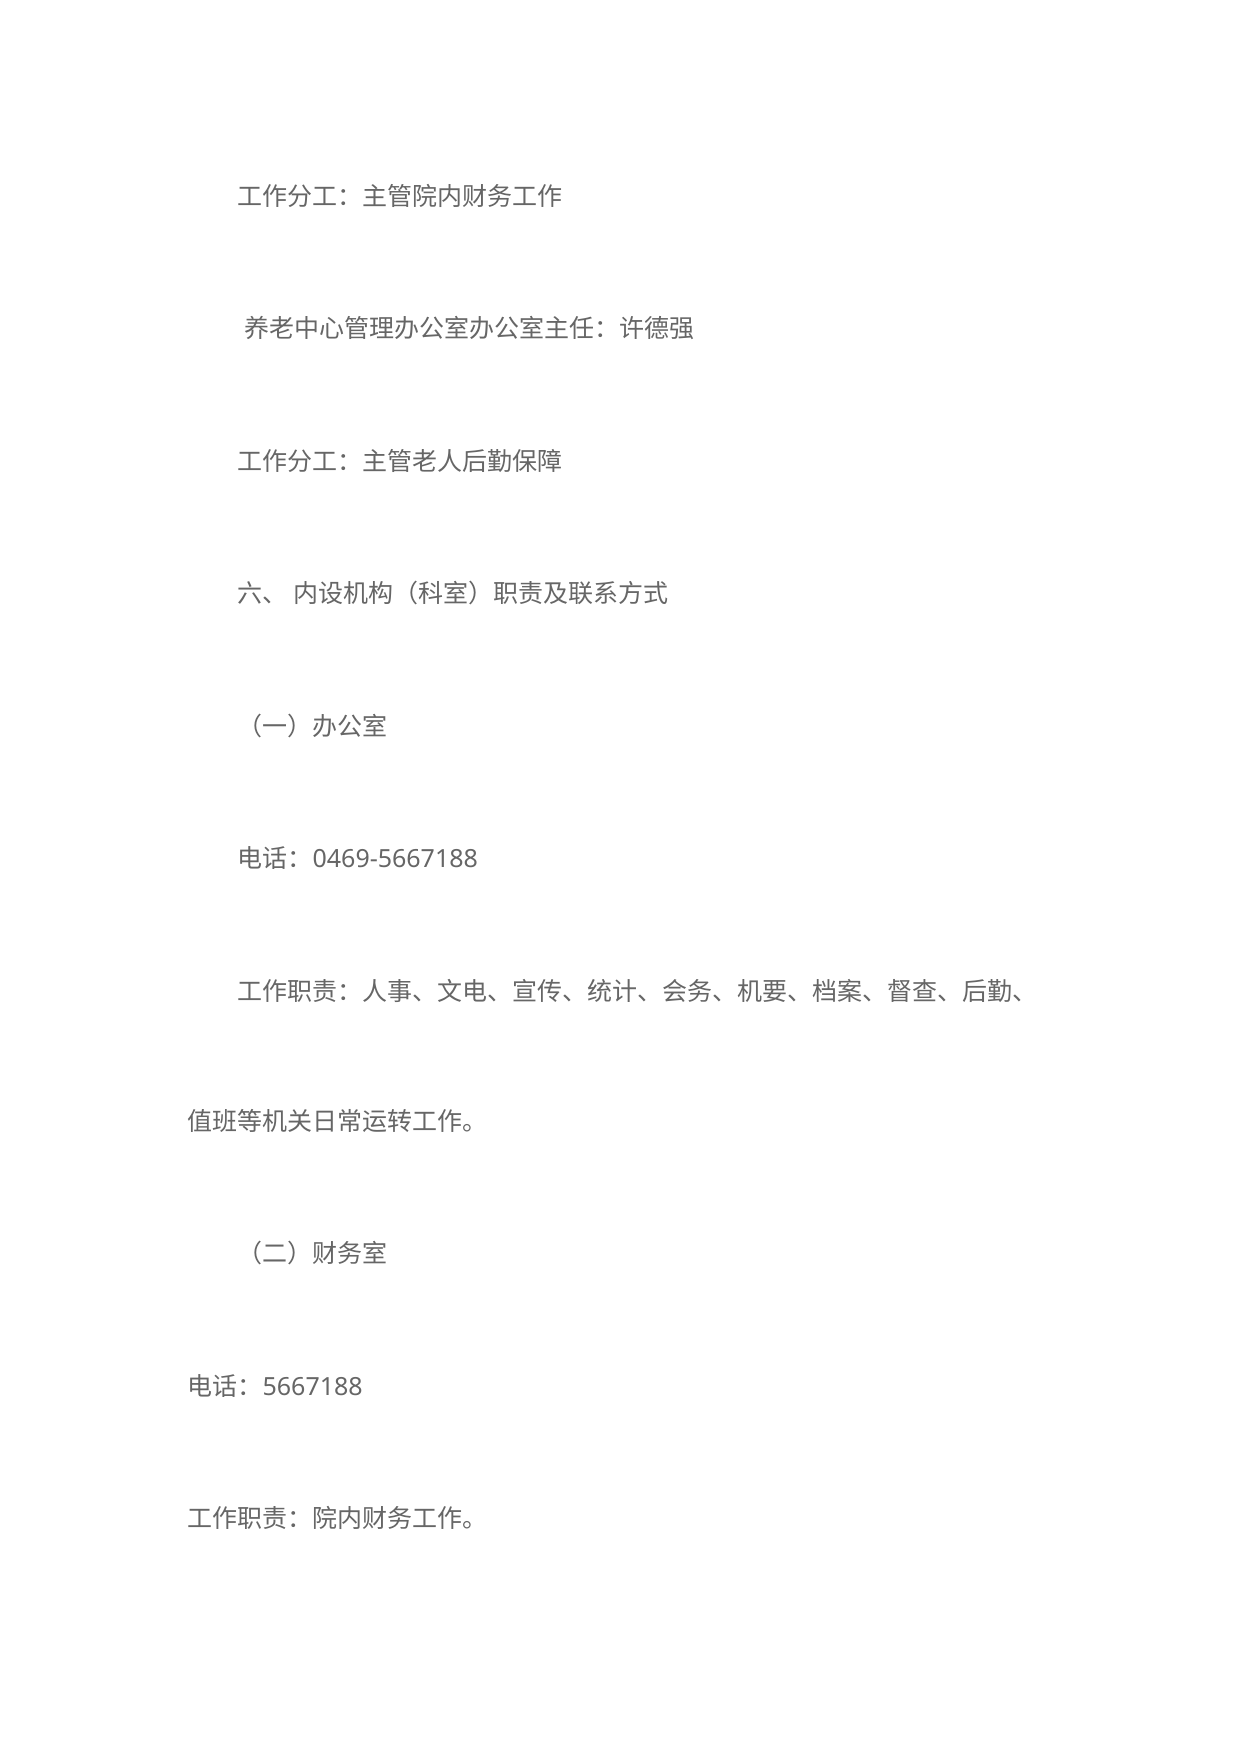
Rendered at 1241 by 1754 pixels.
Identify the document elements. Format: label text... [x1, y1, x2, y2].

text 工作分工：主管老人后勤保障 [187, 427, 1053, 492]
text （一）办公室 [187, 692, 1053, 757]
text 工作职责：院内财务工作。 [187, 1484, 1053, 1549]
text 六、 内设机构（科室）职责及联系方式 [187, 559, 1053, 624]
text 电话：0469-5667188 [187, 824, 1053, 889]
text 工作分工：主管院内财务工作 [187, 162, 1053, 227]
text 养老中心管理办公室办公室主任：许德强 [187, 294, 1053, 359]
text 电话：5667188 [187, 1352, 1053, 1417]
list 财务室 [187, 1219, 1053, 1284]
text 工作职责：人事、文电、宣传、统计、会务、机要、档案、督查、后勤、值班等机关日常运转工作。 [187, 957, 1053, 1152]
